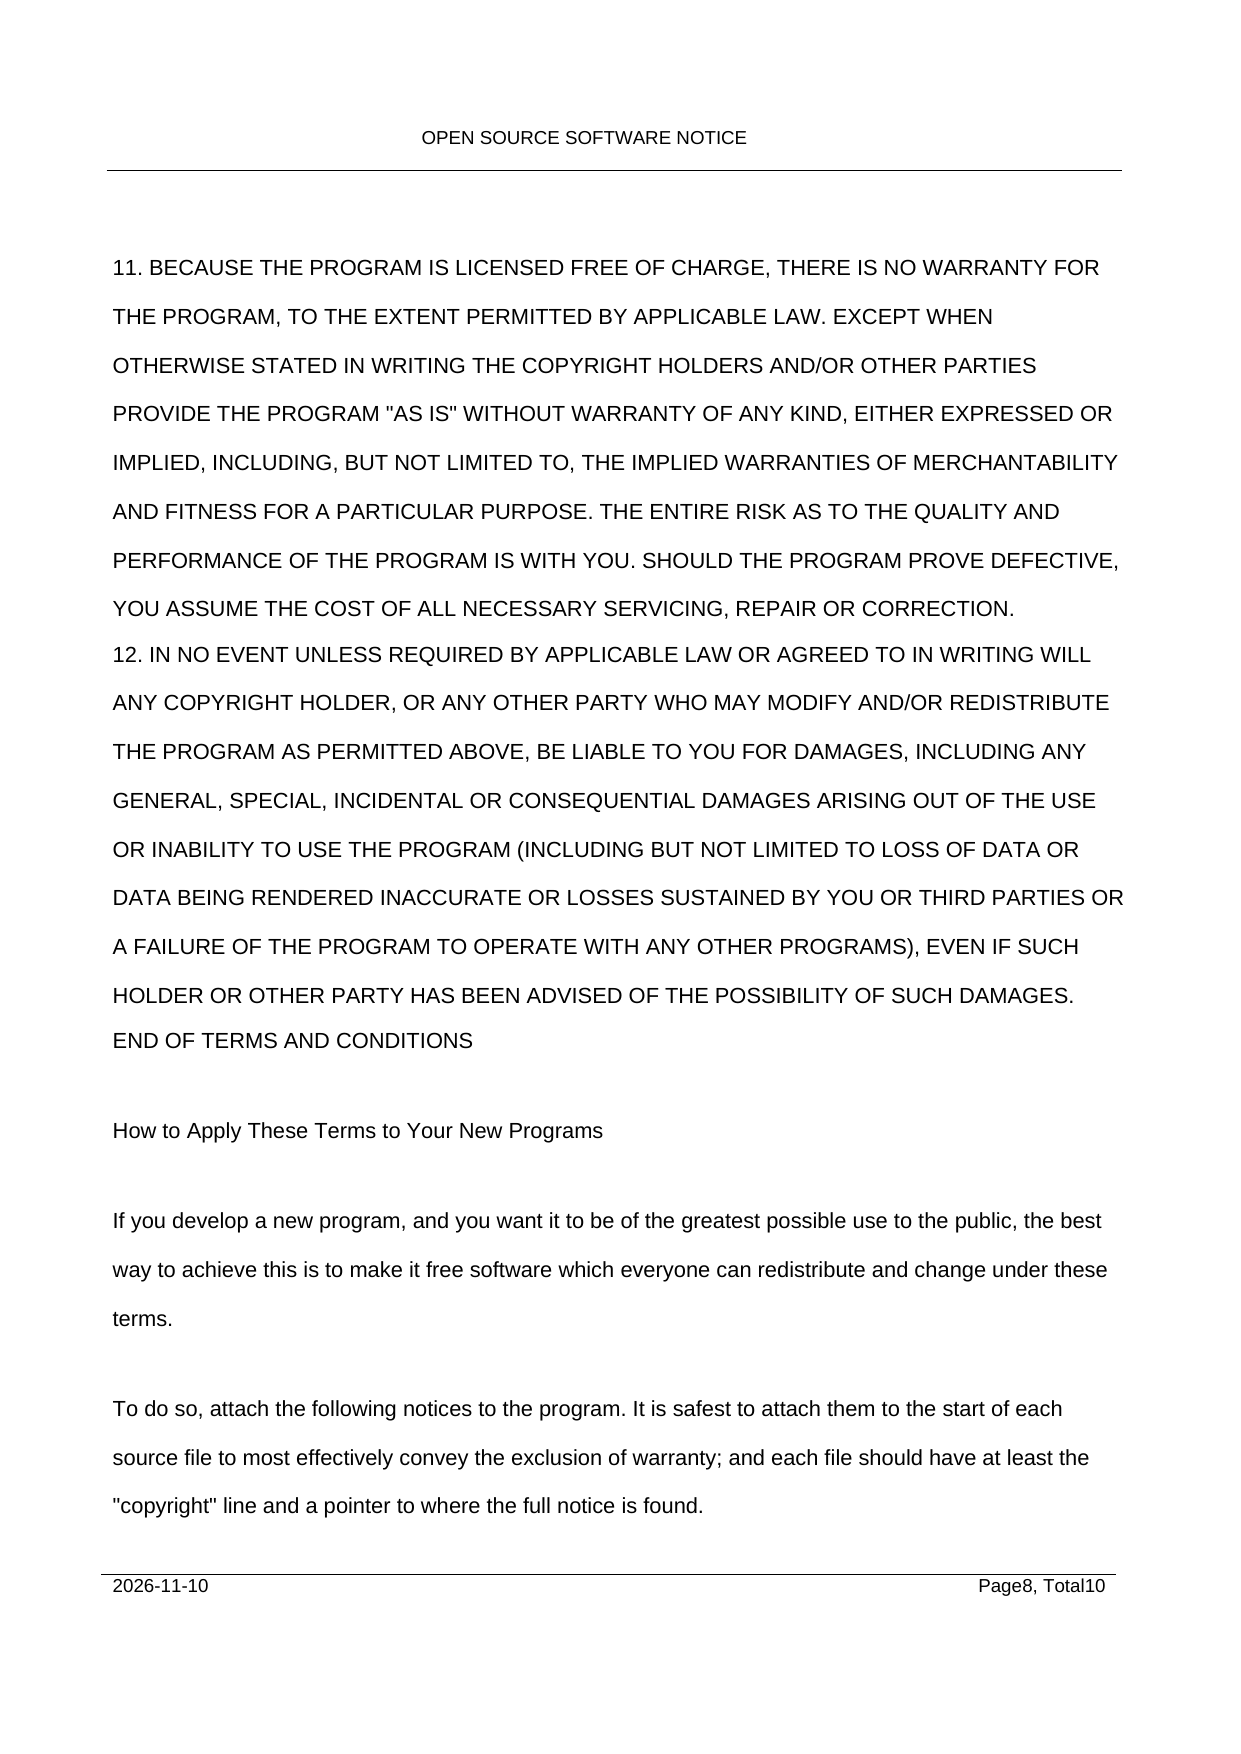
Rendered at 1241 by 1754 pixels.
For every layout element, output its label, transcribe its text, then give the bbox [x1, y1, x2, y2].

text 11. BECAUSE THE PROGRAM IS LICENSED FREE OF CHARGE, THERE IS NO WARRANTY FOR THE PROGRAM, TO THE EXTENT PERMITTED BY APPLICABLE LAW. EXCEPT WHEN OTHERWISE STATED IN WRITING THE COPYRIGHT HOLDERS AND/OR OTHER PARTIES PROVIDE THE PROGRAM "AS IS" WITHOUT WARRANTY OF ANY KIND, EITHER EXPRESSED OR IMPLIED, INCLUDING, BUT NOT LIMITED TO, THE IMPLIED WARRANTIES OF MERCHANTABILITY AND FITNESS FOR A PARTICULAR PURPOSE. THE ENTIRE RISK AS TO THE QUALITY AND PERFORMANCE OF THE PROGRAM IS WITH YOU. SHOULD THE PROGRAM PROVE DEFECTIVE, YOU ASSUME THE COST OF ALL NECESSARY SERVICING, REPAIR OR CORRECTION. [112, 251, 1128, 625]
text How to Apply These Terms to Your New Programs [112, 1114, 1128, 1147]
text 12. IN NO EVENT UNLESS REQUIRED BY APPLICABLE LAW OR AGREED TO IN WRITING WILL ANY COPYRIGHT HOLDER, OR ANY OTHER PARTY WHO MAY MODIFY AND/OR REDISTRIBUTE THE PROGRAM AS PERMITTED ABOVE, BE LIABLE TO YOU FOR DAMAGES, INCLUDING ANY GENERAL, SPECIAL, INCIDENTAL OR CONSEQUENTIAL DAMAGES ARISING OUT OF THE USE OR INABILITY TO USE THE PROGRAM (INCLUDING BUT NOT LIMITED TO LOSS OF DATA OR DATA BEING RENDERED INACCURATE OR LOSSES SUSTAINED BY YOU OR THIRD PARTIES OR A FAILURE OF THE PROGRAM TO OPERATE WITH ANY OTHER PROGRAMS), EVEN IF SUCH HOLDER OR OTHER PARTY HAS BEEN ADVISED OF THE POSSIBILITY OF SUCH DAMAGES. [112, 638, 1128, 1012]
text To do so, attach the following notices to the program. It is safest to attach them to the start of each source file to most effectively convey the exclusion of warranty; and each file should have at least the "copyright" line and a pointer to where the full notice is found. [112, 1392, 1128, 1522]
text If you develop a new program, and you want it to be of the greatest possible use to the public, the best way to achieve this is to make it free software which everyone can redistribute and change under these terms. [112, 1204, 1128, 1334]
text END OF TERMS AND CONDITIONS [112, 1024, 1128, 1057]
